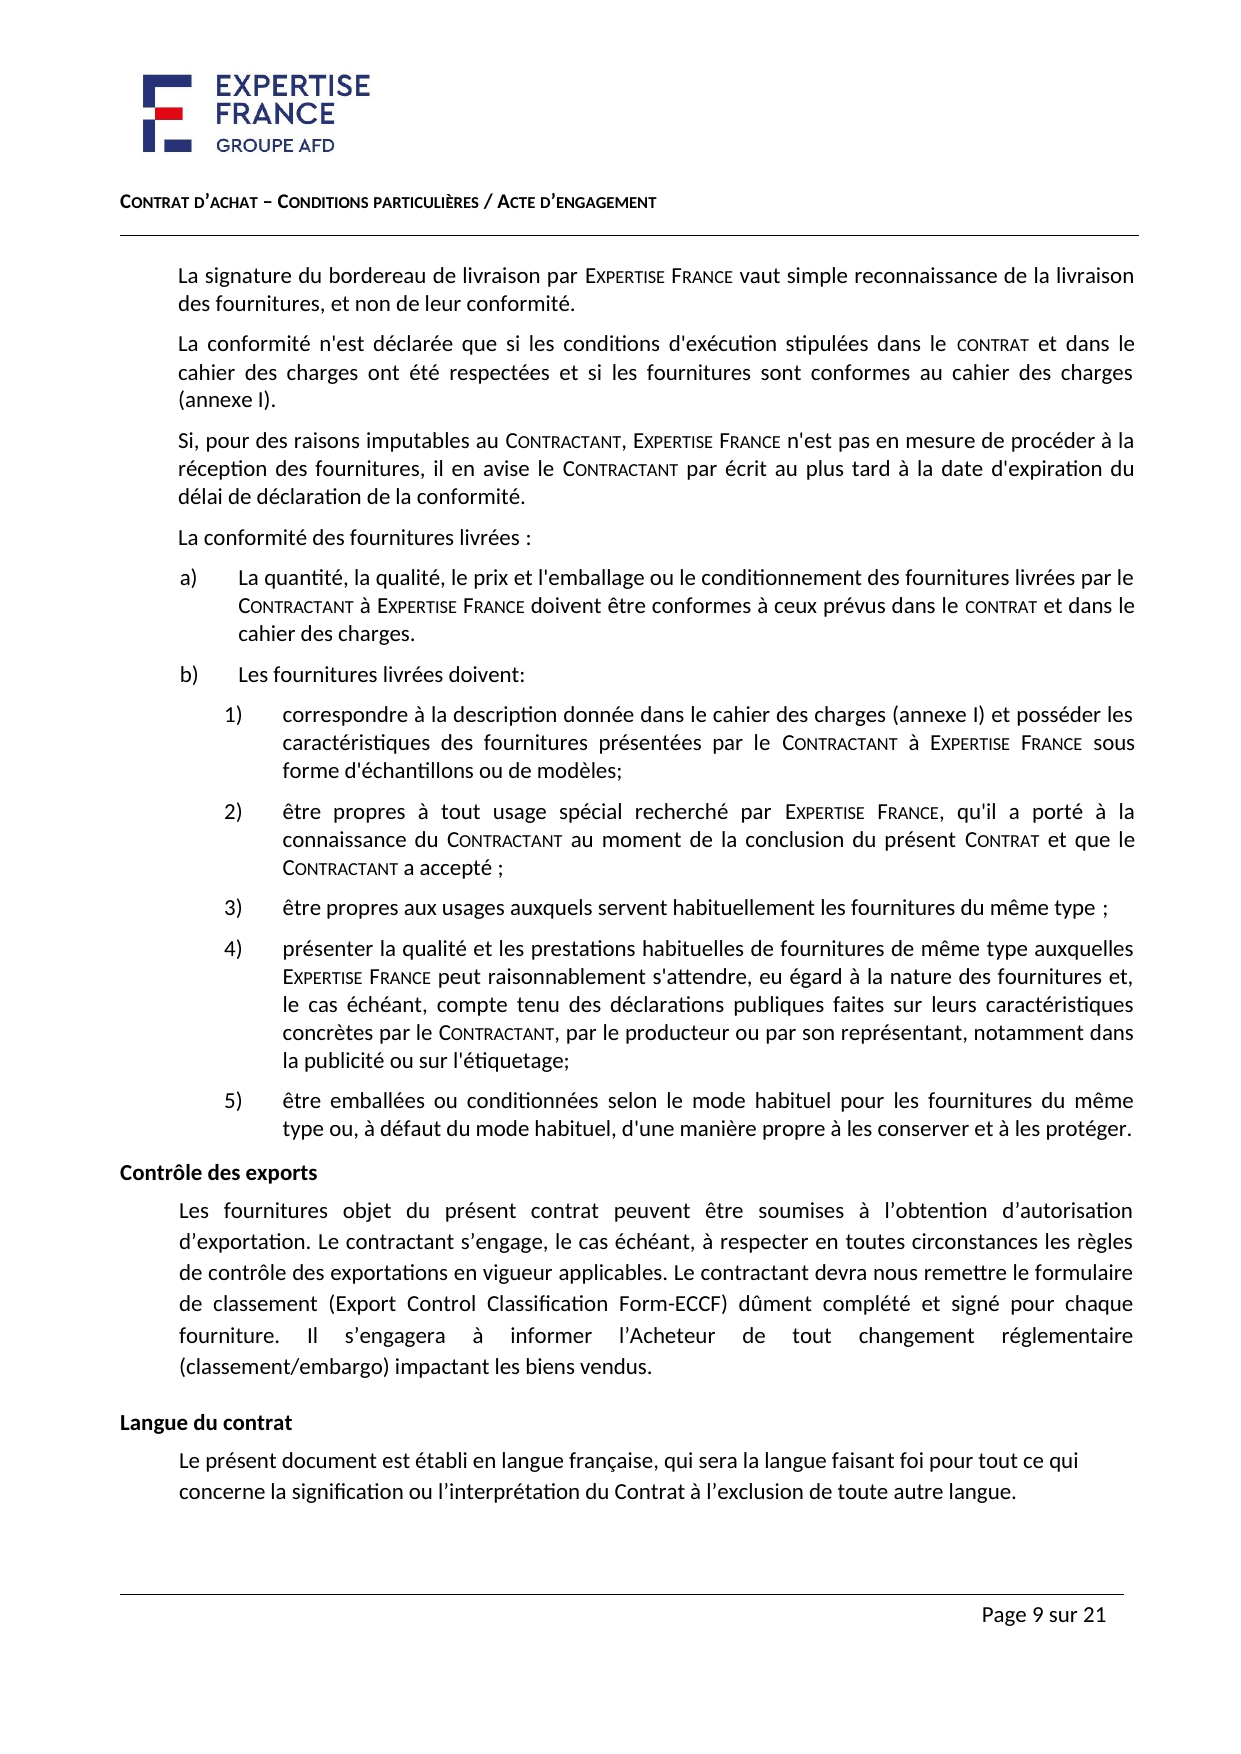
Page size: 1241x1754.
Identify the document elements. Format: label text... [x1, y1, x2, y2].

picture [120, 41, 397, 183]
text Si, pour des raisons imputables au Contractant, Expertise France n'est pas en mesure de procéder à la réception des fournitures, il en avise le Contractant par écrit au plus tard à la date d'expiration du délai de déclaration de la conformité. [178, 426, 1135, 510]
text La conformité des fournitures livrées : [178, 523, 1135, 551]
text La signature du bordereau de livraison par Expertise France vaut simple reconnaissance de la livraison des fournitures, et non de leur conformité. [178, 261, 1135, 317]
text 2) être propres à tout usage spécial recherché par Expertise France, qu'il a porté à la connaissance du Contractant au moment de la conclusion du présent Contrat et que le Contractant a accepté ; [224, 797, 1135, 881]
subtitle Contrôle des exports [120, 1155, 1135, 1186]
text a) La quantité, la qualité, le prix et l'emballage ou le conditionnement des fournitures livrées par le Contractant à Expertise France doivent être conformes à ceux prévus dans le contrat et dans le cahier des charges. [179, 563, 1135, 647]
text 3) être propres aux usages auxquels servent habituellement les fournitures du même type ; [224, 893, 1135, 921]
text b) Les fournitures livrées doivent: [179, 660, 1135, 688]
text La conformité n'est déclarée que si les conditions d'exécution stipulées dans le contrat et dans le cahier des charges ont été respectées et si les fournitures sont conformes au cahier des charges (annexe I). [178, 329, 1135, 414]
text 1) correspondre à la description donnée dans le cahier des charges (annexe I) et posséder les caractéristiques des fournitures présentées par le Contractant à Expertise France sous forme d'échantillons ou de modèles; [224, 700, 1135, 784]
text Le présent document est établi en langue française, qui sera la langue faisant foi pour tout ce qui concerne la signification ou l’interprétation du Contrat à l’exclusion de toute autre langue. [179, 1443, 1135, 1505]
text 5) être emballées ou conditionnées selon le mode habituel pour les fournitures du même type ou, à défaut du mode habituel, d'une manière propre à les conserver et à les protéger. [224, 1087, 1135, 1143]
text 4) présenter la qualité et les prestations habituelles de fournitures de même type auxquelles Expertise France peut raisonnablement s'attendre, eu égard à la nature des fournitures et, le cas échéant, compte tenu des déclarations publiques faites sur leurs caractéristiques concrètes par le Contractant, par le producteur ou par son représentant, notamment dans la publicité ou sur l'étiquetage; [224, 934, 1135, 1074]
subtitle Langue du contrat [120, 1405, 1135, 1436]
text Les fournitures objet du présent contrat peuvent être soumises à l’obtention d’autorisation d’exportation. Le contractant s’engage, le cas échéant, à respecter en toutes circonstances les règles de contrôle des exportations en vigueur applicables. Le contractant devra nous remettre le formulaire de classement (Export Control Classification Form-ECCF) dûment complété et signé pour chaque fourniture. Il s’engagera à informer l’Acheteur de tout changement réglementaire (classement/embargo) impactant les biens vendus. [179, 1193, 1135, 1380]
